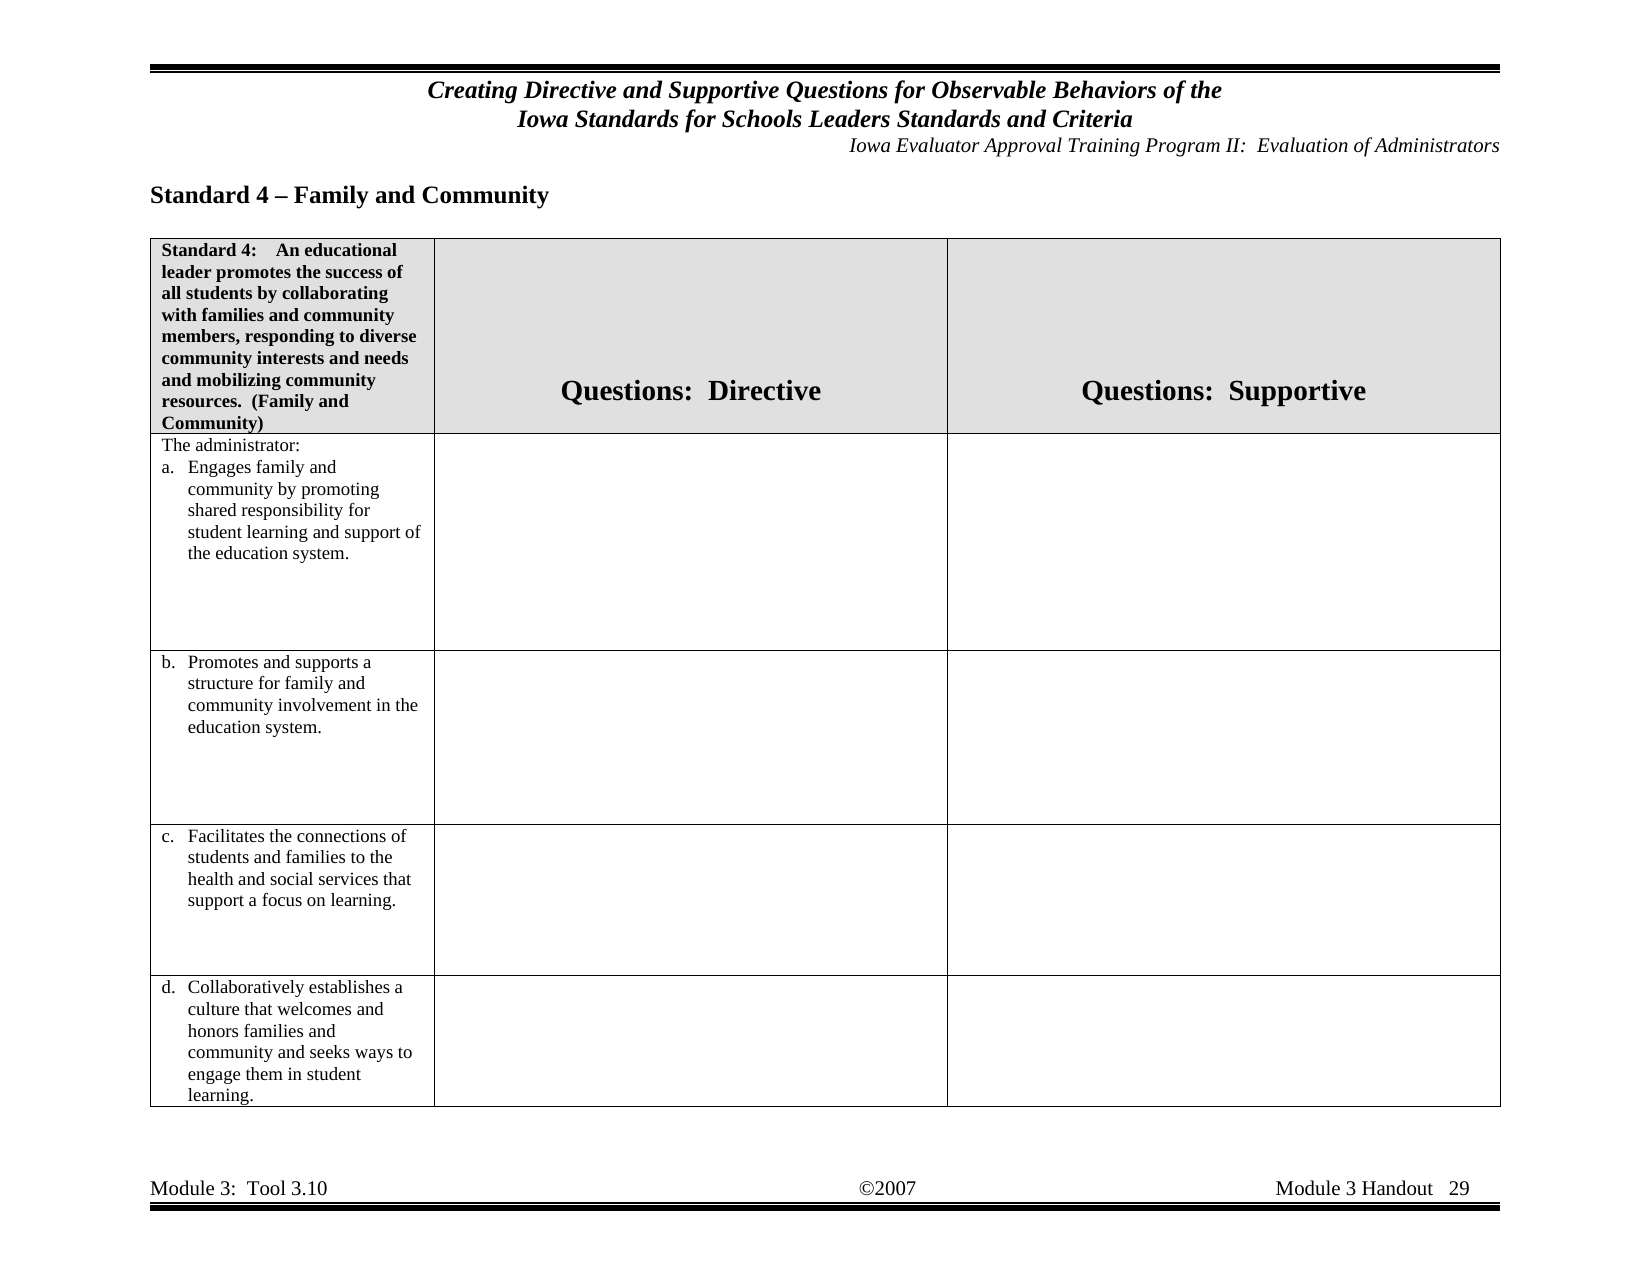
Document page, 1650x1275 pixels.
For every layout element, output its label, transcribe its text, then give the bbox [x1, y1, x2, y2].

table_cell [435, 651, 947, 823]
text Standard 4 – Family and Community [150, 181, 1500, 209]
table_cell [435, 976, 947, 1106]
table_cell Promotes and supports a structure for family and community involvement in the education system. [151, 651, 434, 823]
table_header Questions: Directive [435, 239, 947, 433]
table_cell [435, 434, 947, 650]
table_cell [948, 434, 1500, 650]
table_cell [948, 825, 1500, 975]
table_cell Facilitates the connections of students and families to the health and social services that support a focus on learning. [151, 825, 434, 975]
table_cell [948, 976, 1500, 1106]
table_header Questions: Supportive [948, 239, 1500, 433]
table_cell The administrator: Engages family and community by promoting shared responsibility for student learning and support of the education system. [151, 434, 434, 650]
table_cell [435, 825, 947, 975]
table_cell Collaboratively establishes a culture that welcomes and honors families and community and seeks ways to engage them in student learning. [151, 976, 434, 1106]
table_header Standard 4: An educational leader promotes the success of all students by collaborating with families and community members, responding to diverse community interests and needs and mobilizing community resources. (Family and Community) [151, 239, 434, 433]
table_cell [948, 651, 1500, 823]
